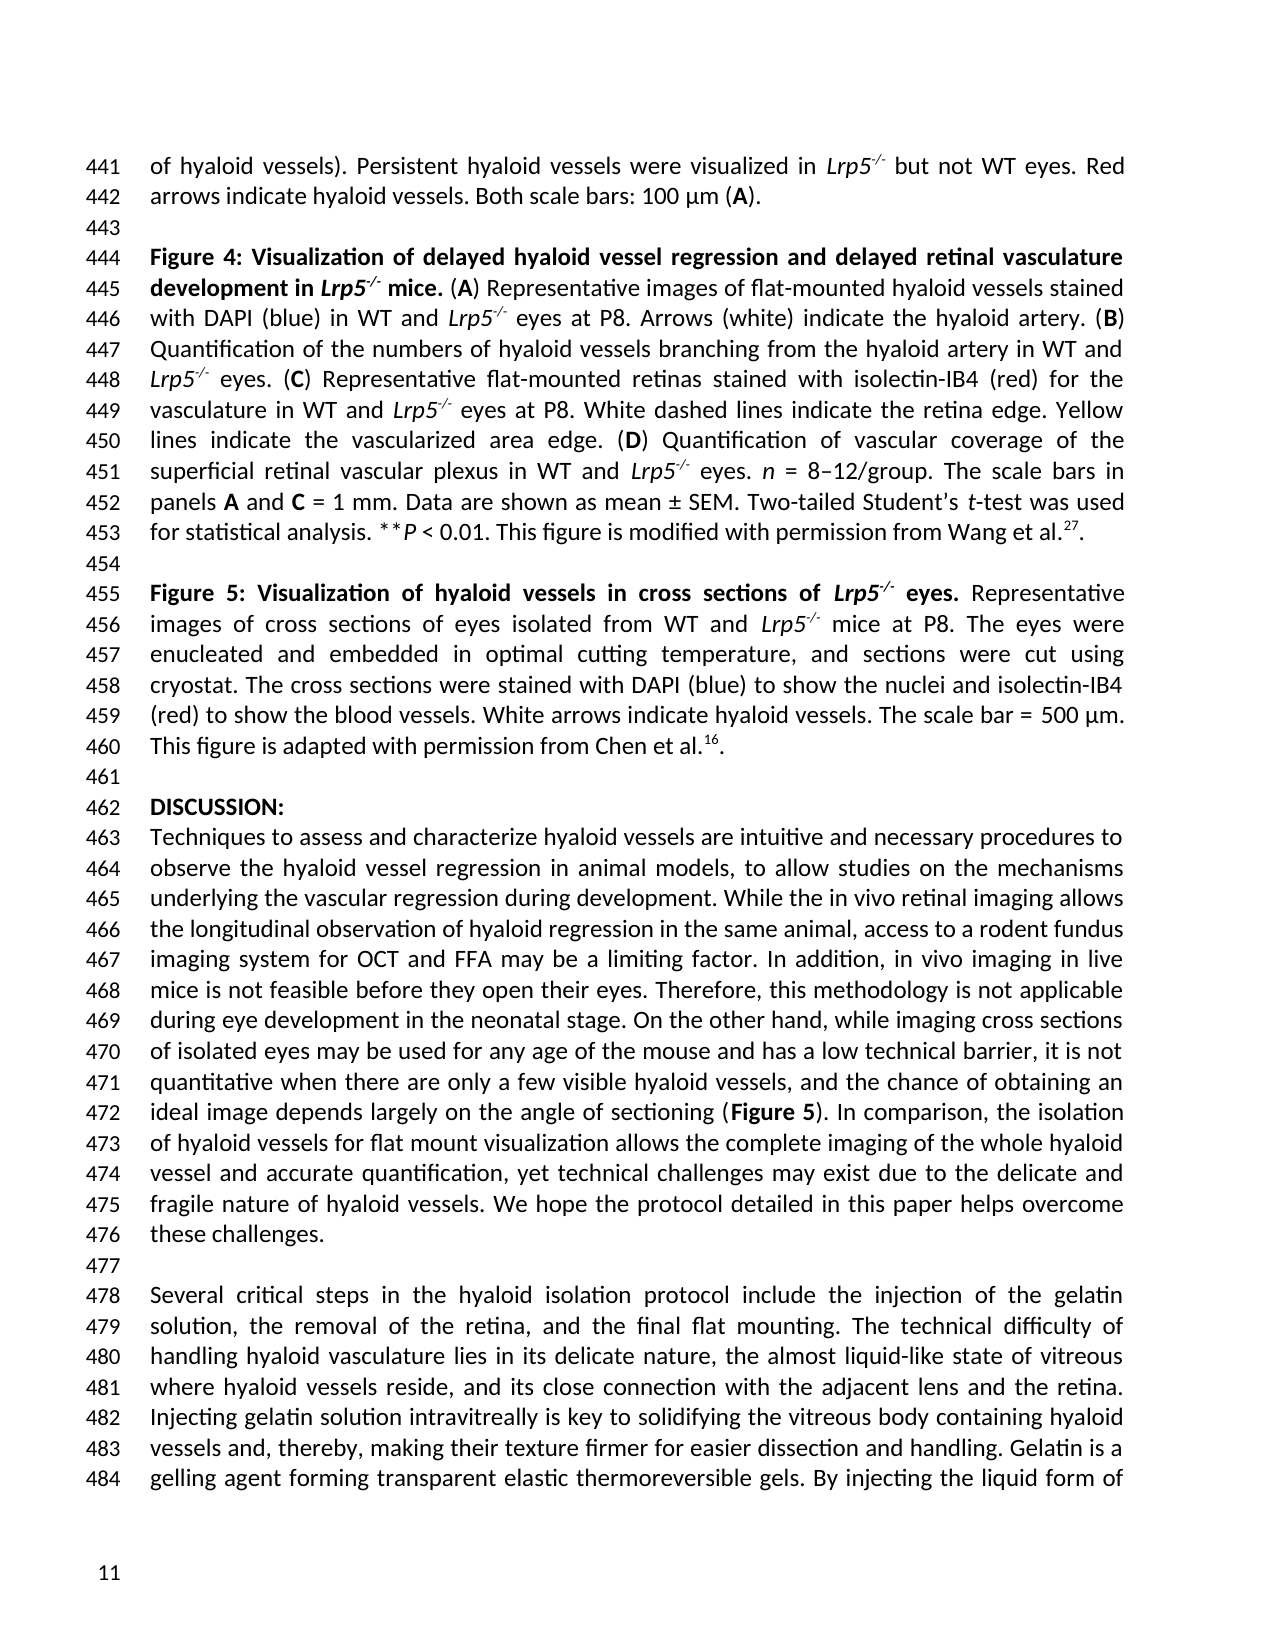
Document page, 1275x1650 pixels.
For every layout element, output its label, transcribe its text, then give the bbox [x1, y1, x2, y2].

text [150, 150, 1125, 211]
text DISCUSSION: [150, 791, 1125, 821]
text Figure 4: Visualization of delayed hyaloid vessel regression and delayed retinal vasculature development in Lrp5-/- mice. (A) Representative images of flat-mounted hyaloid vessels stained with DAPI (blue) in WT and Lrp5-/- eyes at P8. Arrows (white) indicate the hyaloid artery. (B) Quantification of the numbers of hyaloid vessels branching from the hyaloid artery in WT and Lrp5-/- eyes. (C) Representative flat-mounted retinas stained with isolectin-IB4 (red) for the vasculature in WT and Lrp5-/- eyes at P8. White dashed lines indicate the retina edge. Yellow lines indicate the vascularized area edge. (D) Quantification of vascular coverage of the superficial retinal vascular plexus in WT and Lrp5-/- eyes. n = 8–12/group. The scale bars in panels A and C = 1 mm. Data are shown as mean ± SEM. Two-tailed Student’s t-test was used for statistical analysis. **P < 0.01. This figure is modified with permission from Wang et al.27. [150, 242, 1125, 547]
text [150, 1279, 1125, 1493]
text Figure 5: Visualization of hyaloid vessels in cross sections of Lrp5-/- eyes. Representative images of cross sections of eyes isolated from WT and Lrp5-/- mice at P8. The eyes were enucleated and embedded in optimal cutting temperature, and sections were cut using cryostat. The cross sections were stained with DAPI (blue) to show the nuclei and isolectin-IB4 (red) to show the blood vessels. White arrows indicate hyaloid vessels. The scale bar = 500 μm. This figure is adapted with permission from Chen et al.16. [150, 577, 1125, 760]
text Techniques to assess and characterize hyaloid vessels are intuitive and necessary procedures to observe the hyaloid vessel regression in animal models, to allow studies on the mechanisms underlying the vascular regression during development. While the in vivo retinal imaging allows the longitudinal observation of hyaloid regression in the same animal, access to a rodent fundus imaging system for OCT and FFA may be a limiting factor. In addition, in vivo imaging in live mice is not feasible before they open their eyes. Therefore, this methodology is not applicable during eye development in the neonatal stage. On the other hand, while imaging cross sections of isolated eyes may be used for any age of the mouse and has a low technical barrier, it is not quantitative when there are only a few visible hyaloid vessels, and the chance of obtaining an ideal image depends largely on the angle of sectioning (Figure 5). In comparison, the isolation of hyaloid vessels for flat mount visualization allows the complete imaging of the whole hyaloid vessel and accurate quantification, yet technical challenges may exist due to the delicate and fragile nature of hyaloid vessels. We hope the protocol detailed in this paper helps overcome these challenges. [150, 821, 1125, 1249]
